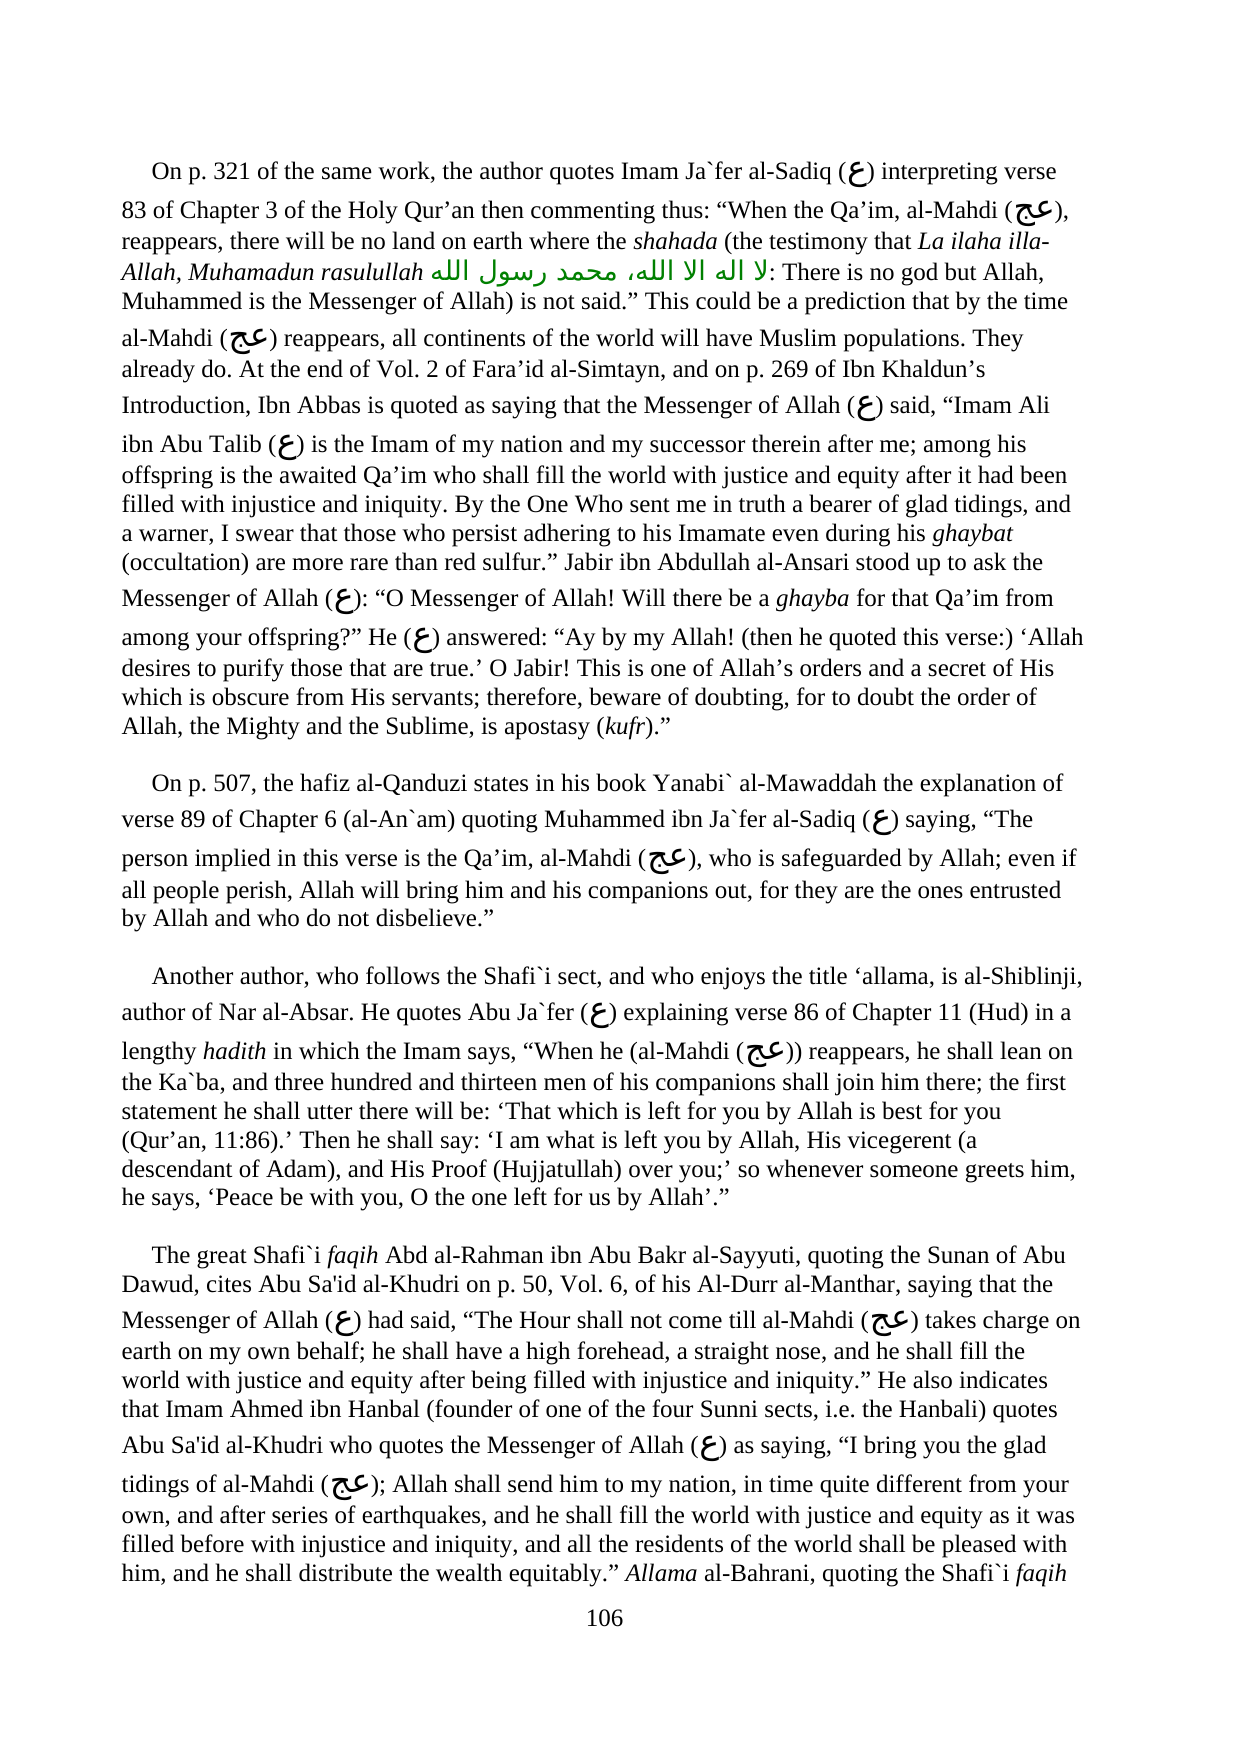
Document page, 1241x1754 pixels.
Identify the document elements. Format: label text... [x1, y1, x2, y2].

text On p. 507, the hafiz al-Qanduzi states in his book Yanabi` al-Mawaddah the explanation of verse 89 of Chapter 6 (al-An`am) quoting Muhammed ibn Ja`fer al-Sadiq (ﻉ) saying, “The person implied in this verse is the Qa’im, al-Mahdi (عج), who is safeguarded by Allah; even if all people perish, Allah will bring him and his companions out, for they are the ones entrusted by Allah and who do not disbelieve.” [121, 768, 1087, 932]
text Another author, who follows the Shafi`i sect, and who enjoys the title ‘allama, is al-Shiblinji, author of Nar al-Absar. He quotes Abu Ja`fer (ﻉ) explaining verse 86 of Chapter 11 (Hud) in a lengthy hadith in which the Imam says, “When he (al-Mahdi (عج)) reappears, he shall lean on the Ka`ba, and three hundred and thirteen men of his companions shall join him there; the first statement he shall utter there will be: ‘That which is left for you by Allah is best for you (Qur’an, 11:86).’ Then he shall say: ‘I am what is left you by Allah, His vicegerent (a descendant of Adam), and His Proof (Hujjatullah) over you;’ so whenever someone greets him, he says, ‘Peace be with you, O the one left for us by Allah’.” [121, 961, 1087, 1211]
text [121, 1240, 1087, 1586]
text On p. 321 of the same work, the author quotes Imam Ja`fer al-Sadiq (ﻉ) interpreting verse 83 of Chapter 3 of the Holy Qur’an then commenting thus: “When the Qa’im, al-Mahdi (عج), reappears, there will be no land on earth where the shahada (the testimony that La ilaha illa-Allah, Muhamadun rasulullah لا اله الا الله، محمد رسول الله: There is no god but Allah, Muhammed is the Messenger of Allah) is not said.” This could be a prediction that by the time al-Mahdi (عج) reappears, all continents of the world will have Muslim populations. They already do. At the end of Vol. 2 of Fara’id al-Simtayn, and on p. 269 of Ibn Khaldun’s Introduction, Ibn Abbas is quoted as saying that the Messenger of Allah (ﻉ) said, “Imam Ali ibn Abu Talib (ﻉ) is the Imam of my nation and my successor therein after me; among his offspring is the awaited Qa’im who shall fill the world with justice and equity after it had been filled with injustice and iniquity. By the One Who sent me in truth a bearer of glad tidings, and a warner, I swear that those who persist adhering to his Imamate even during his ghaybat (occultation) are more rare than red sulfur.” Jabir ibn Abdullah al-Ansari stood up to ask the Messenger of Allah (ﻉ): “O Messenger of Allah! Will there be a ghayba for that Qa’im from among your offspring?” He (ﻉ) answered: “Ay by my Allah! (then he quoted this verse:) ‘Allah desires to purify those that are true.’ O Jabir! This is one of Allah’s orders and a secret of His which is obscure from His servants; therefore, beware of doubting, for to doubt the order of Allah, the Mighty and the Sublime, is apostasy (kufr).” [121, 148, 1087, 739]
